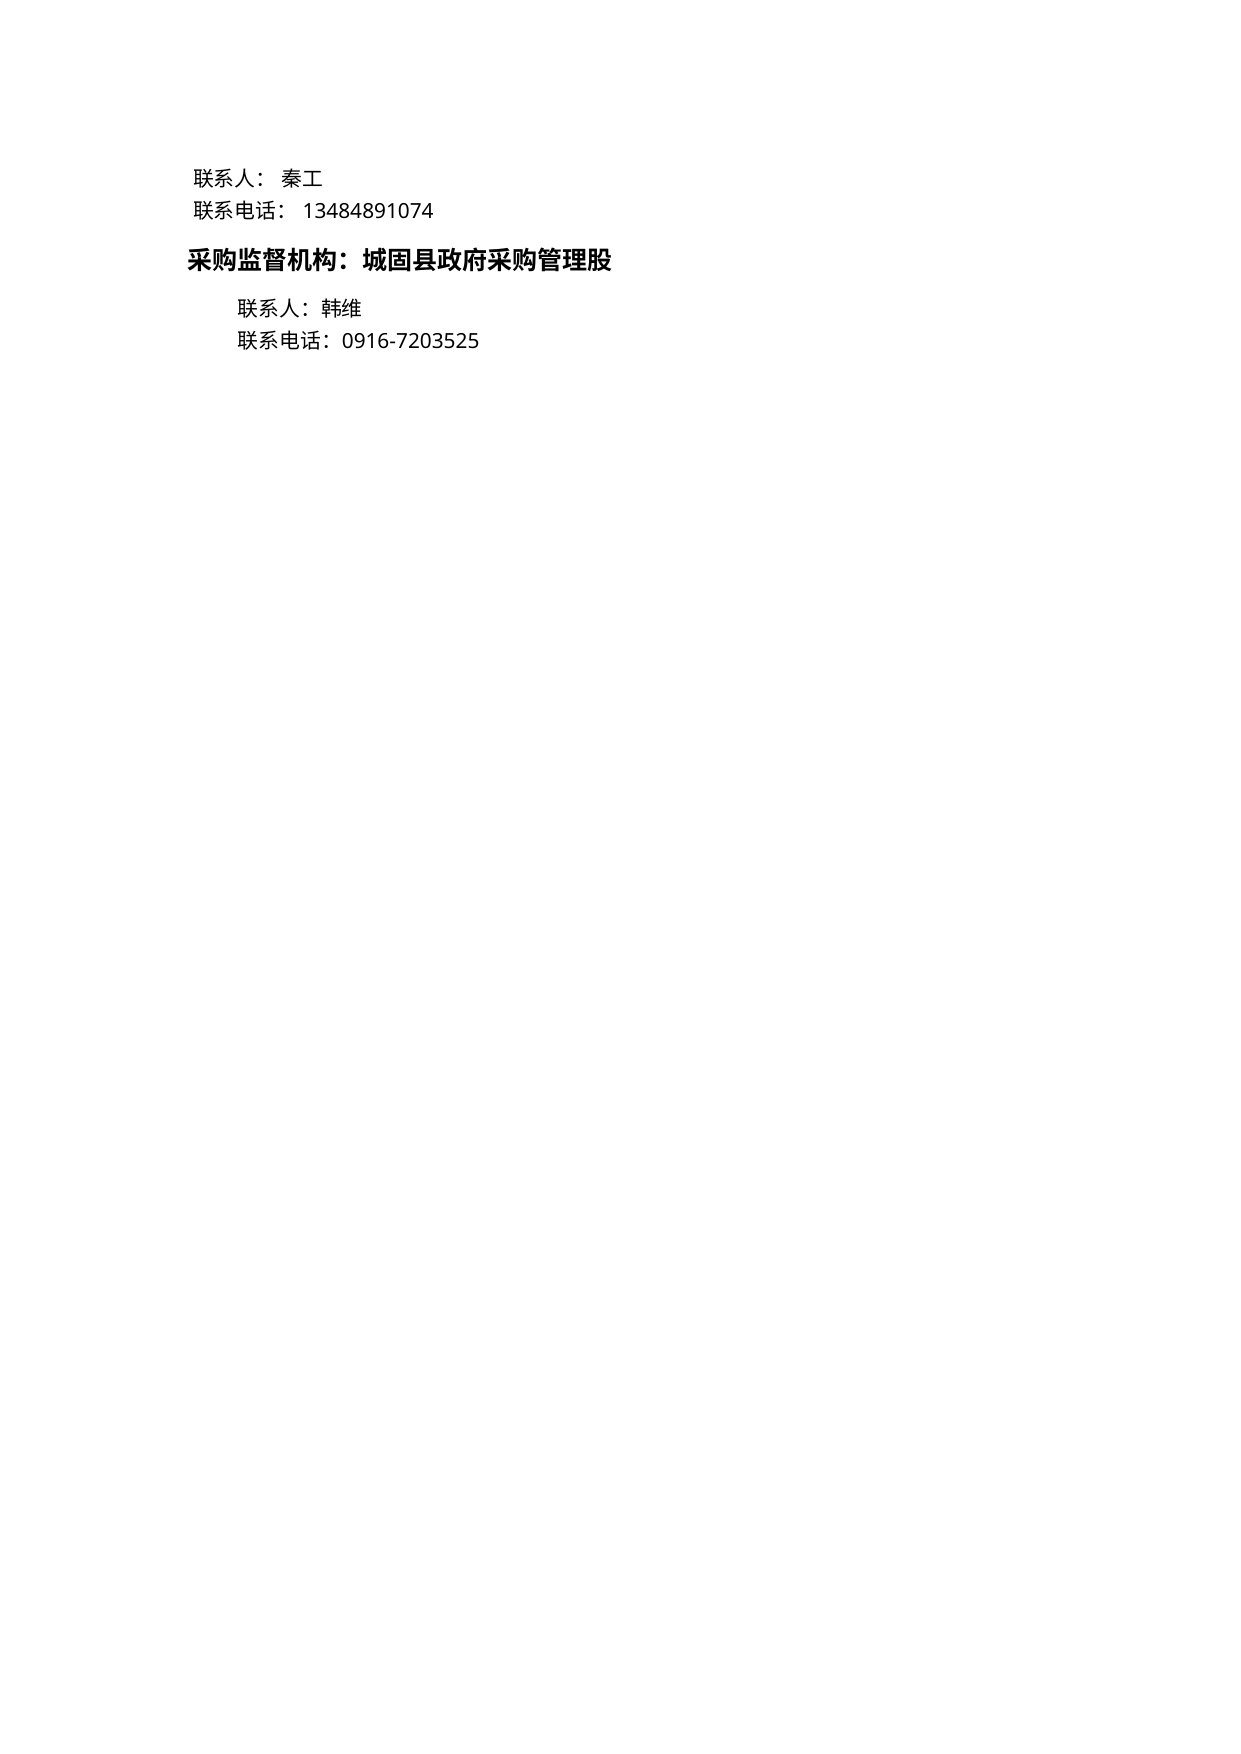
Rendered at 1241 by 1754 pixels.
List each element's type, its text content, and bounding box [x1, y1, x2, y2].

text 联系电话： 13484891074 [187, 194, 1053, 227]
text 联系人： 秦工 [187, 162, 1053, 194]
text 联系电话：0916-7203525 [187, 324, 1053, 357]
text 联系人：韩维 [187, 292, 1053, 324]
text 采购监督机构：城固县政府采购管理股 [187, 227, 1053, 292]
